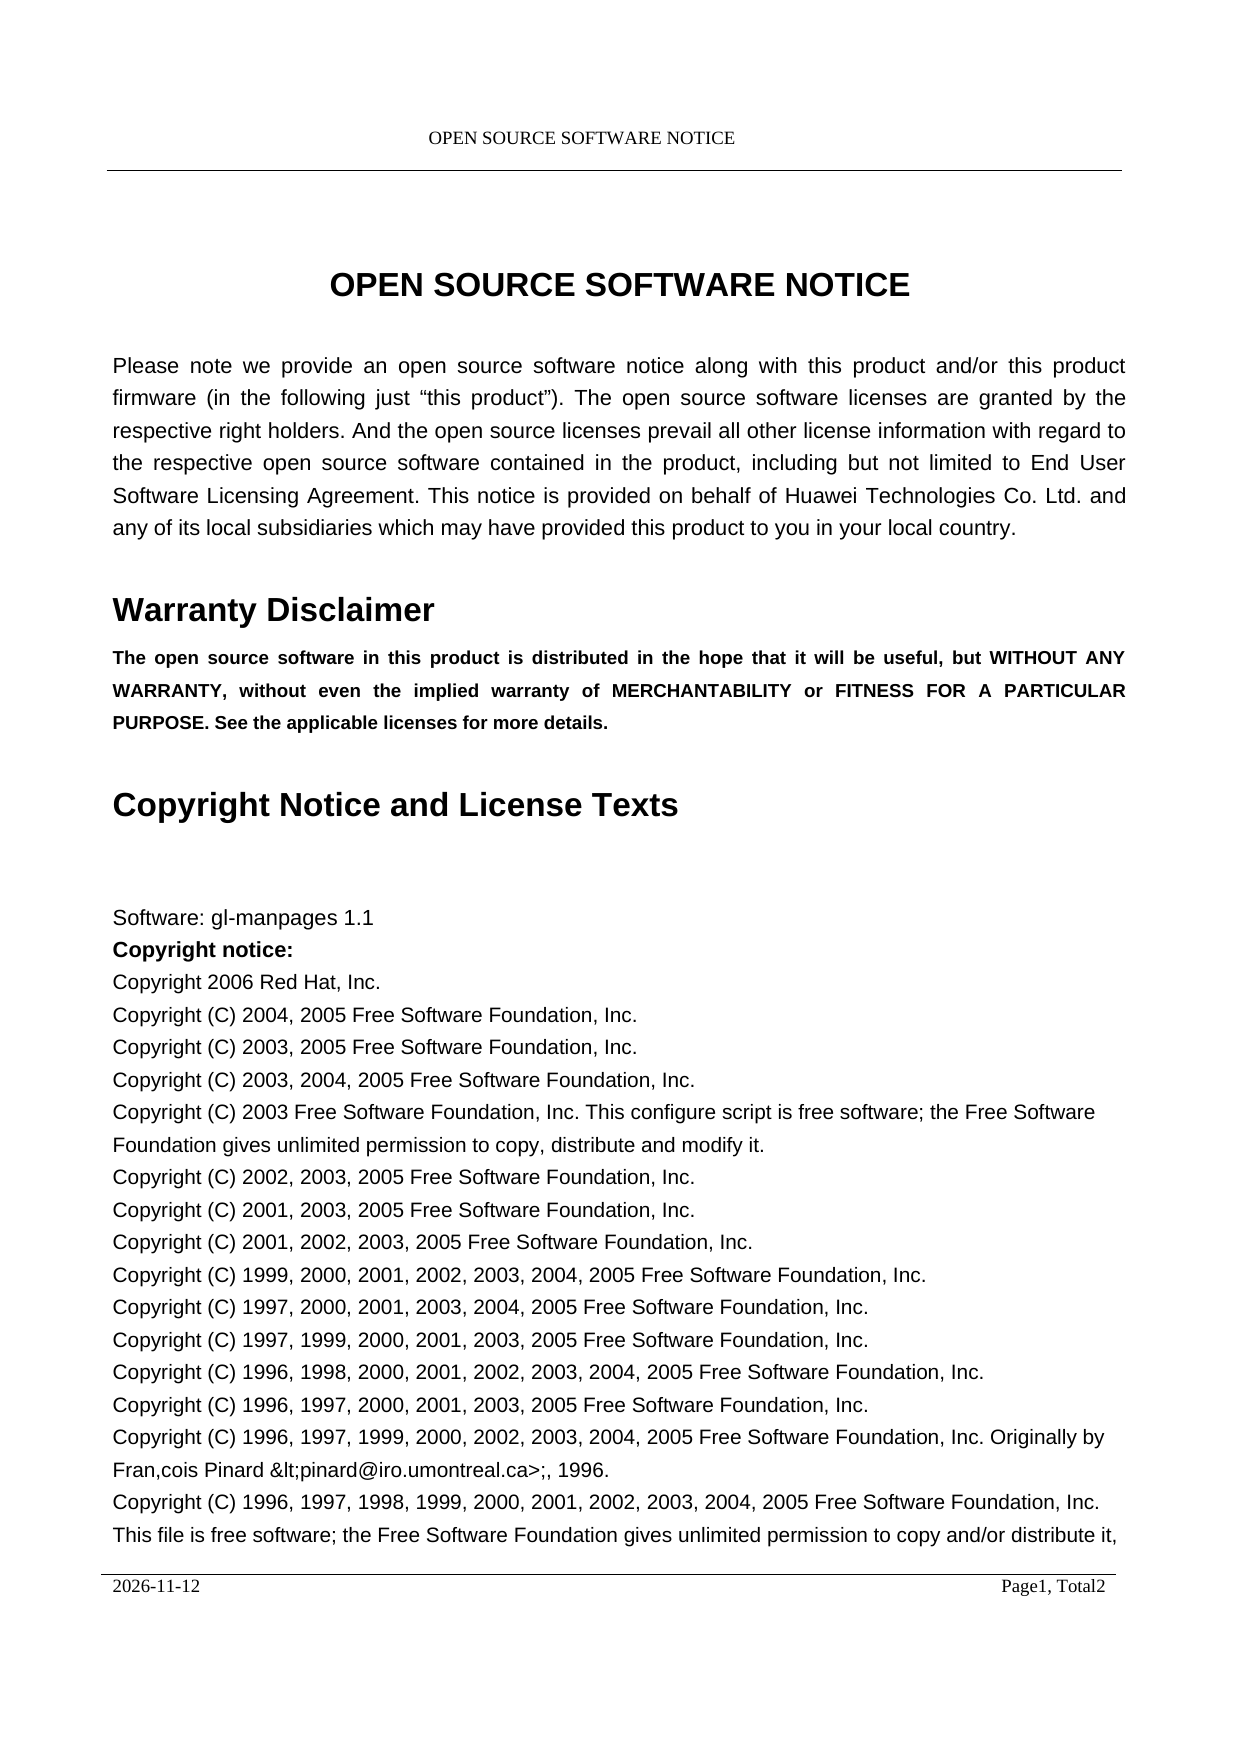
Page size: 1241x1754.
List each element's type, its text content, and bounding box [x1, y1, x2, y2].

text Copyright (C) 1997, 1999, 2000, 2001, 2003, 2005 Free Software Foundation, Inc. [112, 1323, 1128, 1356]
text Copyright (C) 1999, 2000, 2001, 2002, 2003, 2004, 2005 Free Software Foundation, Inc. [112, 1258, 1128, 1291]
text Copyright (C) 1996, 1997, 1999, 2000, 2002, 2003, 2004, 2005 Free Software Foundation, Inc. Originally by Fran,cois Pinard &lt;pinard@iro.umontreal.ca>;, 1996. [112, 1421, 1128, 1486]
text Copyright (C) 1997, 2000, 2001, 2003, 2004, 2005 Free Software Foundation, Inc. [112, 1291, 1128, 1323]
text Copyright (C) 2002, 2003, 2005 Free Software Foundation, Inc. [112, 1161, 1128, 1193]
text Please note we provide an open source software notice along with this product and/or this product firmware (in the following just “this product”). The open source software licenses are granted by the respective right holders. And the open source licenses prevail all other license information with regard to the respective open source software contained in the product, including but not limited to End User Software Licensing Agreement. This notice is provided on behalf of Huawei Technologies Co. Ltd. and any of its local subsidiaries which may have provided this product to you in your local country. [112, 349, 1128, 544]
text Copyright (C) 2003, 2004, 2005 Free Software Foundation, Inc. [112, 1063, 1128, 1096]
text Copyright 2006 Red Hat, Inc. [112, 966, 1128, 998]
text The open source software in this product is distributed in the hope that it will be useful, but WITHOUT ANY WARRANTY, without even the implied warranty of MERCHANTABILITY or FITNESS FOR A PARTICULAR PURPOSE. See the applicable licenses for more details. [112, 641, 1128, 739]
text Warranty Disclaimer [112, 576, 1128, 641]
text Copyright notice: [112, 933, 1128, 966]
text Copyright (C) 1996, 1997, 2000, 2001, 2003, 2005 Free Software Foundation, Inc. [112, 1388, 1128, 1421]
text Copyright (C) 2003 Free Software Foundation, Inc. This configure script is free software; the Free Software Foundation gives unlimited permission to copy, distribute and modify it. [112, 1096, 1128, 1161]
text Software: gl-manpages 1.1 [112, 901, 1128, 933]
text Copyright Notice and License Texts [112, 771, 1128, 836]
text Copyright (C) 2001, 2002, 2003, 2005 Free Software Foundation, Inc. [112, 1226, 1128, 1258]
text Copyright (C) 2004, 2005 Free Software Foundation, Inc. [112, 998, 1128, 1031]
text Copyright (C) 2003, 2005 Free Software Foundation, Inc. [112, 1031, 1128, 1063]
text Copyright (C) 2001, 2003, 2005 Free Software Foundation, Inc. [112, 1193, 1128, 1226]
text OPEN SOURCE SOFTWARE NOTICE [112, 251, 1128, 316]
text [112, 1486, 1128, 1551]
text Copyright (C) 1996, 1998, 2000, 2001, 2002, 2003, 2004, 2005 Free Software Foundation, Inc. [112, 1356, 1128, 1388]
